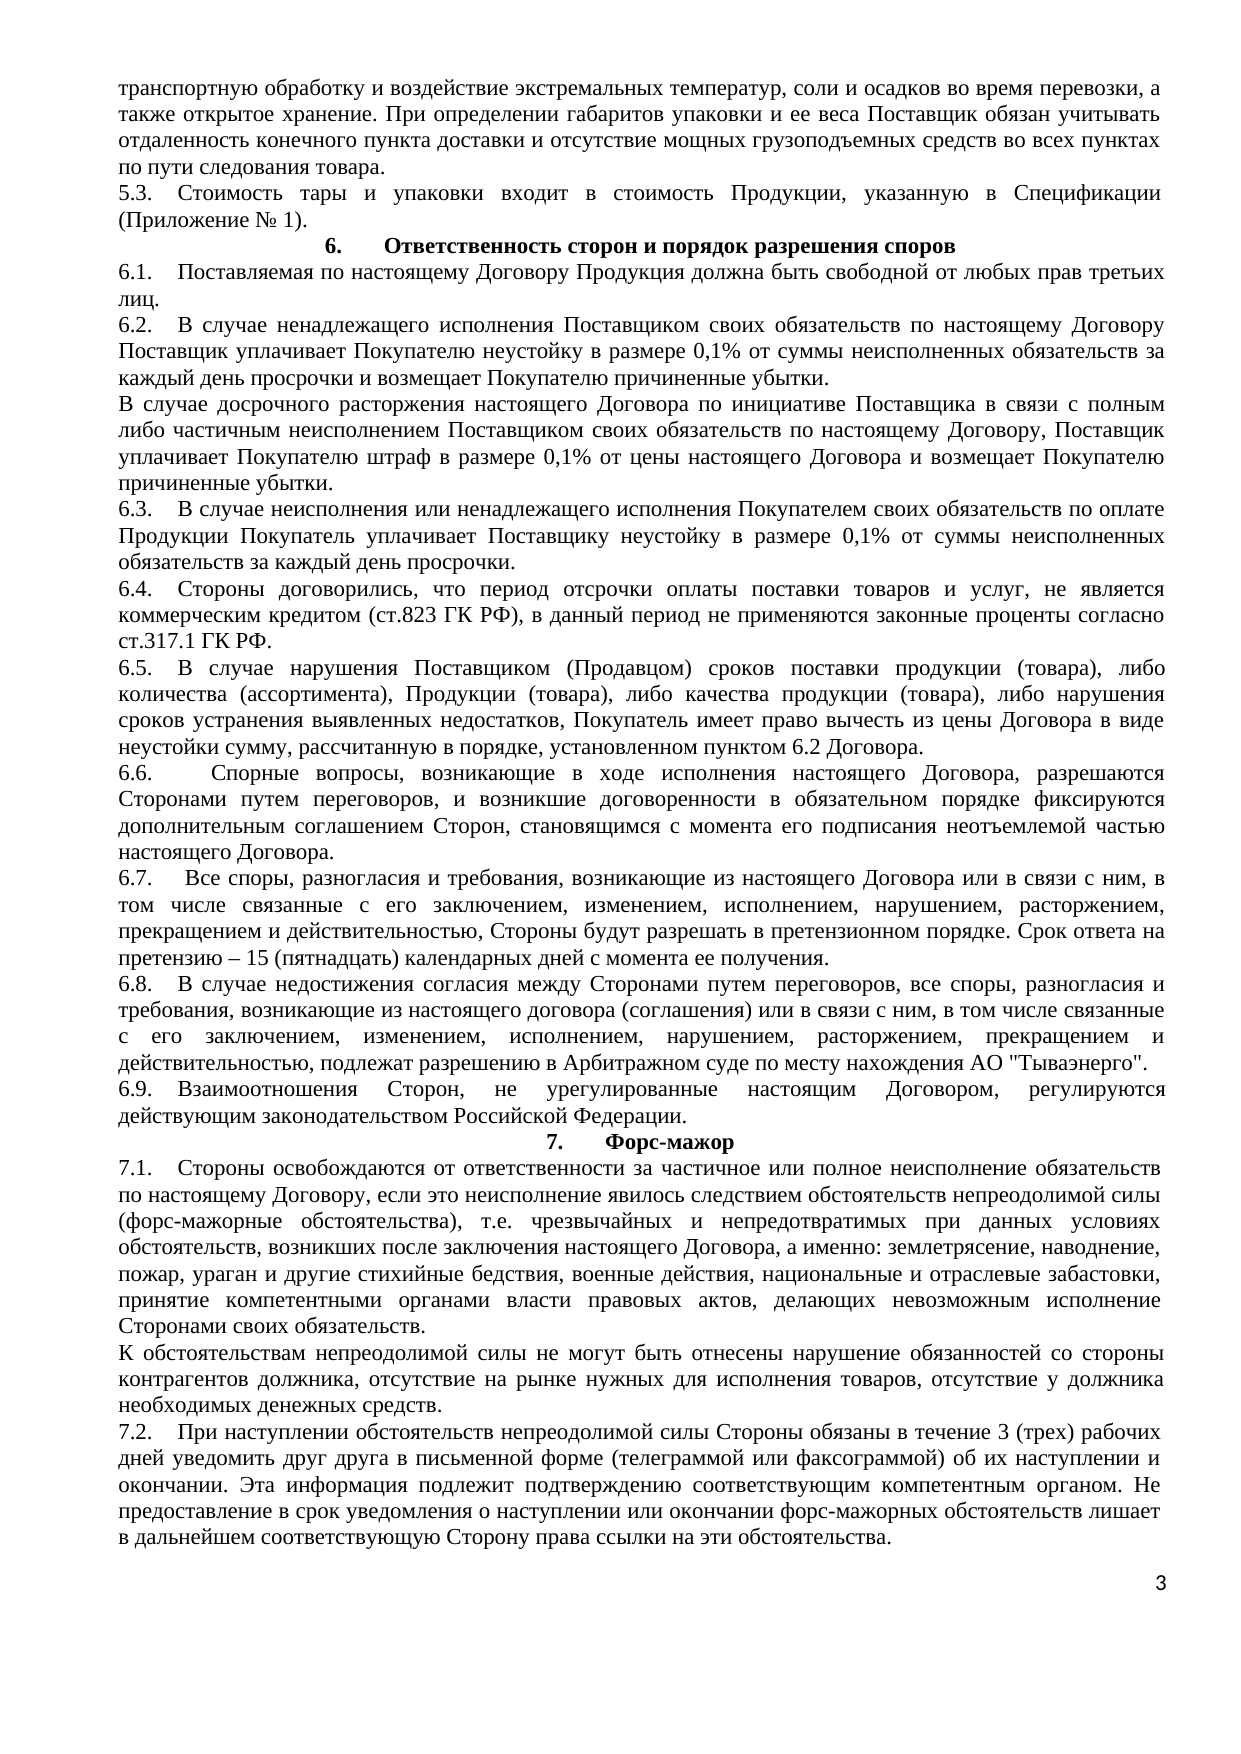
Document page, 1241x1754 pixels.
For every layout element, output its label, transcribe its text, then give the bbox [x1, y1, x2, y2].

list Ответственность сторон и порядок разрешения споров [118, 232, 1162, 258]
list Взаимоотношения Сторон, не урегулированные настоящим Договором, регулируются действующим законодательством Российской Федерации. [118, 1075, 1167, 1128]
list При наступлении обстоятельств непреодолимой силы Стороны обязаны в течение 3 (трех) рабочих дней уведомить друг друга в письменной форме (телеграммой или факсограммой) об их наступлении и окончании. Эта информация подлежит подтверждению соответствующим компетентным органом. Не предоставление в срок уведомления о наступлении или окончании форс-мажорных обстоятельств лишает в дальнейшем соответствующую Сторону права ссылки на эти обстоятельства. [118, 1418, 1162, 1550]
list Стороны договорились, что период отсрочки оплаты поставки товаров и услуг, не является коммерческим кредитом (ст.823 ГК РФ), в данный период не применяются законные проценты согласно ст.317.1 ГК РФ. [118, 574, 1167, 654]
list В случае неисполнения или ненадлежащего исполнения Покупателем своих обязательств по оплате Продукции Покупатель уплачивает Поставщику неустойку в размере 0,1% от суммы неисполненных обязательств за каждый день просрочки. [118, 496, 1167, 574]
list Все споры, разногласия и требования, возникающие из настоящего Договора или в связи с ним, в том числе связанные с его заключением, изменением, исполнением, нарушением, расторжением, прекращением и действительностью, Стороны будут разрешать в претензионном порядке. Срок ответа на претензию – 15 (пятнадцать) календарных дней с момента ее получения. [118, 864, 1167, 970]
list Спорные вопросы, возникающие в ходе исполнения настоящего Договора, разрешаются Сторонами путем переговоров, и возникшие договоренности в обязательном порядке фиксируются дополнительным соглашением Сторон, становящимся с момента его подписания неотъемлемой частью настоящего Договора. [118, 759, 1167, 864]
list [118, 74, 1162, 179]
list Форс-мажор [118, 1128, 1162, 1154]
list Поставляемая по настоящему Договору Продукция должна быть свободной от любых прав третьих лиц. [118, 258, 1167, 311]
list Стороны освобождаются от ответственности за частичное или полное неисполнение обязательств по настоящему Договору, если это неисполнение явилось следствием обстоятельств непреодолимой силы (форс-мажорные обстоятельства), т.е. чрезвычайных и непредотвратимых при данных условиях обстоятельств, возникших после заключения настоящего Договора, а именно: землетрясение, наводнение, пожар, ураган и другие стихийные бедствия, военные действия, национальные и отраслевые забастовки, принятие компетентными органами власти правовых актов, делающих невозможным исполнение Сторонами своих обязательств. [118, 1154, 1162, 1339]
text К обстоятельствам непреодолимой силы не могут быть отнесены нарушение обязанностей со стороны контрагентов должника, отсутствие на рынке нужных для исполнения товаров, отсутствие у должника необходимых денежных средств. [118, 1339, 1167, 1418]
list Стоимость тары и упаковки входит в стоимость Продукции, указанную в Спецификации (Приложение № 1). [118, 179, 1162, 232]
list В случае нарушения Поставщиком (Продавцом) сроков поставки продукции (товара), либо количества (ассортимента), Продукции (товара), либо качества продукции (товара), либо нарушения сроков устранения выявленных недостатков, Покупатель имеет право вычесть из цены Договора в виде неустойки сумму, рассчитанную в порядке, установленном пунктом 6.2 Договора. [118, 654, 1167, 759]
text В случае досрочного расторжения настоящего Договора по инициативе Поставщика в связи с полным либо частичным неисполнением Поставщиком своих обязательств по настоящему Договору, Поставщик уплачивает Покупателю штраф в размере 0,1% от цены настоящего Договора и возмещает Покупателю причиненные убытки. [118, 390, 1167, 496]
list В случае недостижения согласия между Сторонами путем переговоров, все споры, разногласия и требования, возникающие из настоящего договора (соглашения) или в связи с ним, в том числе связанные с его заключением, изменением, исполнением, нарушением, расторжением, прекращением и действительностью, подлежат разрешению в Арбитражном суде по месту нахождения АО "Тываэнерго". [118, 970, 1167, 1075]
list В случае ненадлежащего исполнения Поставщиком своих обязательств по настоящему Договору Поставщик уплачивает Покупателю неустойку в размере 0,1% от суммы неисполненных обязательств за каждый день просрочки и возмещает Покупателю причиненные убытки. [118, 311, 1167, 390]
